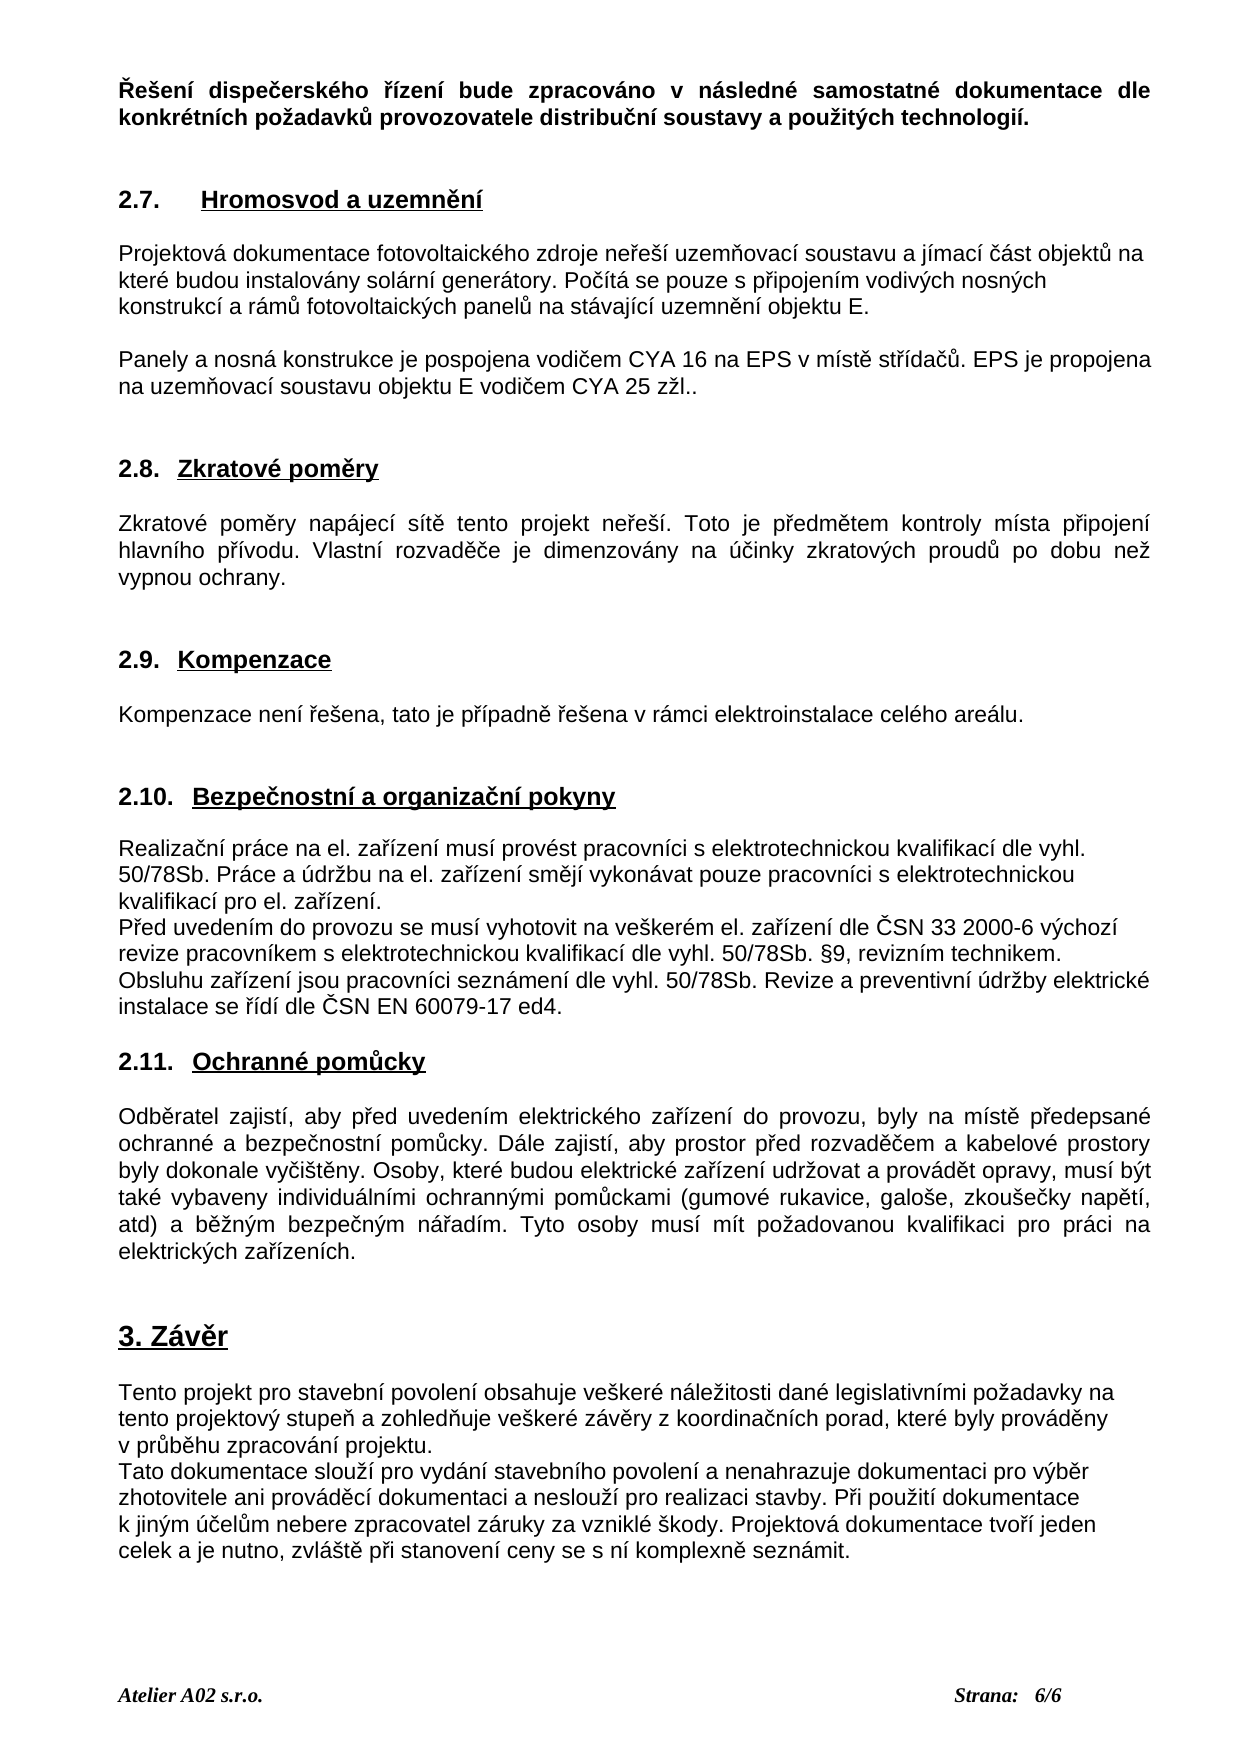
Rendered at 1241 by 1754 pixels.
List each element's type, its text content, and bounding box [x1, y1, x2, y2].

text Před uvedením do provozu se musí vyhotovit na veškerém el. zařízení dle ČSN 33 2000-6 výchozí revize pracovníkem s elektrotechnickou kvalifikací dle vyhl. 50/78Sb. §9, revizním technikem. Obsluhu zařízení jsou pracovníci seznámení dle vyhl. 50/78Sb. Revize a preventivní údržby elektrické instalace se řídí dle ČSN EN 60079-17 ed4. [118, 914, 1152, 1019]
text Kompenzace není řešena, tato je případně řešena v rámci elektroinstalace celého areálu. [118, 701, 1152, 728]
text Projektová dokumentace fotovoltaického zdroje neřeší uzemňovací soustavu a jímací část objektů na které budou instalovány solární generátory. Počítá se pouze s připojením vodivých nosných konstrukcí a rámů fotovoltaických panelů na stávající uzemnění objektu E. [118, 240, 1152, 319]
text Zkratové poměry napájecí sítě tento projekt neřeší. Toto je předmětem kontroly místa připojení hlavního přívodu. Vlastní rozvaděče je dimenzovány na účinky zkratových proudů po dobu než vypnou ochrany. [118, 510, 1152, 591]
subtitle 3. Závěr [118, 1319, 1152, 1353]
text Realizační práce na el. zařízení musí provést pracovníci s elektrotechnickou kvalifikací dle vyhl. 50/78Sb. Práce a údržbu na el. zařízení smějí vykonávat pouze pracovníci s elektrotechnickou kvalifikací pro el. zařízení. [118, 835, 1152, 914]
text Tato dokumentace slouží pro vydání stavebního povolení a nenahrazuje dokumentaci pro výběr zhotovitele ani prováděcí dokumentaci a neslouží pro realizaci stavby. Při použití dokumentace k jiným účelům nebere zpracovatel záruky za vzniklé škody. Projektová dokumentace tvoří jeden celek a je nutno, zvláště při stanovení ceny se s ní komplexně seznámit. [118, 1458, 1152, 1563]
text Tento projekt pro stavební povolení obsahuje veškeré náležitosti dané legislativními požadavky na tento projektový stupeň a zohledňuje veškeré závěry z koordinačních porad, které byly prováděny v průběhu zpracování projektu. [118, 1379, 1152, 1458]
text Řešení dispečerského řízení bude zpracováno v následné samostatné dokumentace dle konkrétních požadavků provozovatele distribuční soustavy a použitých technologií. [118, 77, 1152, 131]
text Odběratel zajistí, aby před uvedením elektrického zařízení do provozu, byly na místě předepsané ochranné a bezpečnostní pomůcky. Dále zajistí, aby prostor před rozvaděčem a kabelové prostory byly dokonale vyčištěny. Osoby, které budou elektrické zařízení udržovat a provádět opravy, musí být také vybaveny individuálními ochrannými pomůckami (gumové rukavice, galoše, zkoušečky napětí, atd) a běžným bezpečným nářadím. Tyto osoby musí mít požadovanou kvalifikaci pro práci na elektrických zařízeních. [118, 1102, 1152, 1265]
subtitle Hromosvod a uzemnění [118, 185, 1152, 214]
subtitle Bezpečnostní a organizační pokyny [118, 782, 1152, 811]
subtitle Kompenzace [118, 645, 1152, 674]
subtitle Ochranné pomůcky [118, 1047, 1152, 1075]
subtitle Zkratové poměry [118, 454, 1152, 483]
text Panely a nosná konstrukce je pospojena vodičem CYA 16 na EPS v místě střídačů. EPS je propojena na uzemňovací soustavu objektu E vodičem CYA 25 zžl.. [118, 346, 1152, 400]
